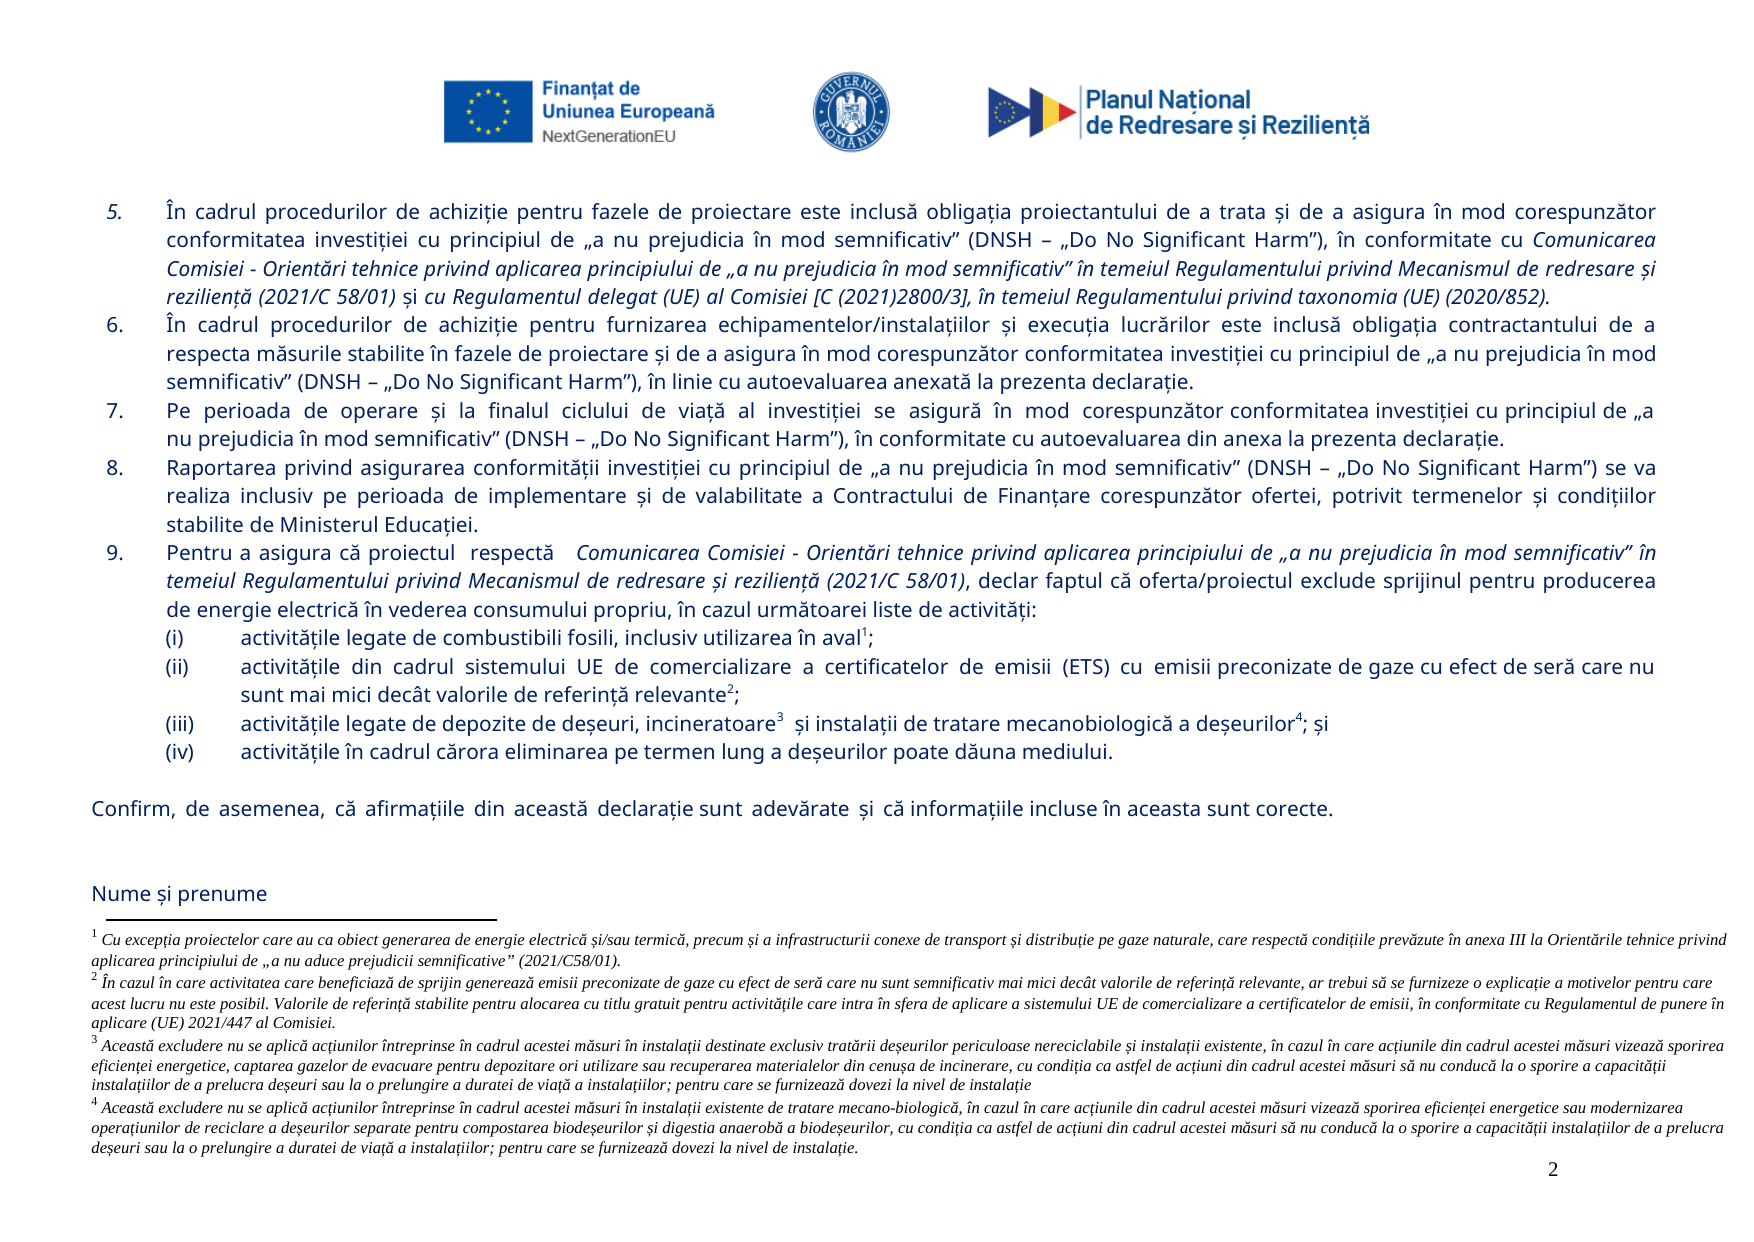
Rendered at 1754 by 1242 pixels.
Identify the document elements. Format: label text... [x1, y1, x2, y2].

list Pe perioada de operare și la finalul ciclului de viață al investiţiei se asigură în mod corespunzător conformitatea investiţiei cu principiul de „a nu prejudicia în mod semnificativ” (DNSH – „Do No Significant Harm”), în conformitate cu autoevaluarea din anexa la prezenta declaraţie. [106, 396, 1656, 453]
text Nume și prenume [91, 879, 1656, 908]
list activitățile din cadrul sistemului UE de comercializare a certificatelor de emisii (ETS) cu emisii preconizate de gaze cu efect de seră care nu sunt mai mici decât valorile de referință relevante; [165, 652, 1656, 709]
list activitățile legate de depozite de deșeuri, incineratoare și instalații de tratare mecano­biologică a deșeurilor; și [165, 709, 1656, 737]
text Confirm, de asemenea, că afirmaţiile din această declaraţie sunt adevărate şi că informaţiile incluse în aceasta sunt corecte. [91, 794, 1656, 822]
list În cadrul procedurilor de achiziţie pentru fazele de proiectare este inclusă obligaţia proiectantului de a trata și de a asigura în mod corespunzător conformitatea investiţiei cu principiul de „a nu prejudicia în mod semnificativ” (DNSH – „Do No Significant Harm”), în conformitate cu Comunicarea Comisiei - Orientări tehnice privind aplicarea principiului de „a nu prejudicia în mod semnificativ” în temeiul Regulamentului privind Mecanismul de redresare și reziliență (2021/C 58/01) și cu Regulamentul delegat (UE) al Comisiei [C (2021)2800/3], în temeiul Regulamentului privind taxonomia (UE) (2020/852). [106, 197, 1656, 311]
list În cadrul procedurilor de achiziţie pentru furnizarea echipamentelor/instalaţiilor și execuţia lucrărilor este inclusă obligaţia contractantului de a respecta măsurile stabilite în fazele de proiectare și de a asigura în mod corespunzător conformitatea investiţiei cu principiul de „a nu prejudicia în mod semnificativ” (DNSH – „Do No Significant Harm”), în linie cu autoevaluarea anexată la prezenta declaraţie. [106, 311, 1656, 396]
list Pentru a asigura că proiectul respectă Comunicarea Comisiei - Orientări tehnice privind aplicarea principiului de „a nu prejudicia în mod semnificativ” în temeiul Regulamentului privind Mecanismul de redresare și reziliență (2021/C 58/01), declar faptul că oferta/proiectul exclude sprijinul pentru producerea de energie electrică în vederea consumului propriu, în cazul următoarei liste de activități: [106, 538, 1656, 623]
list activitățile în cadrul cărora eliminarea pe termen lung a deșeurilor poate dăuna mediului. [165, 737, 1656, 766]
list activitățile legate de combustibili fosili, inclusiv utilizarea în aval; [165, 623, 1656, 652]
list Raportarea privind asigurarea conformităţii investiţiei cu principiul de „a nu prejudicia în mod semnificativ” (DNSH – „Do No Significant Harm”) se va realiza inclusiv pe perioada de implementare și de valabilitate a Contractului de Finanțare corespunzător ofertei, potrivit termenelor și condiţiilor stabilite de Ministerul Educației. [106, 453, 1656, 538]
